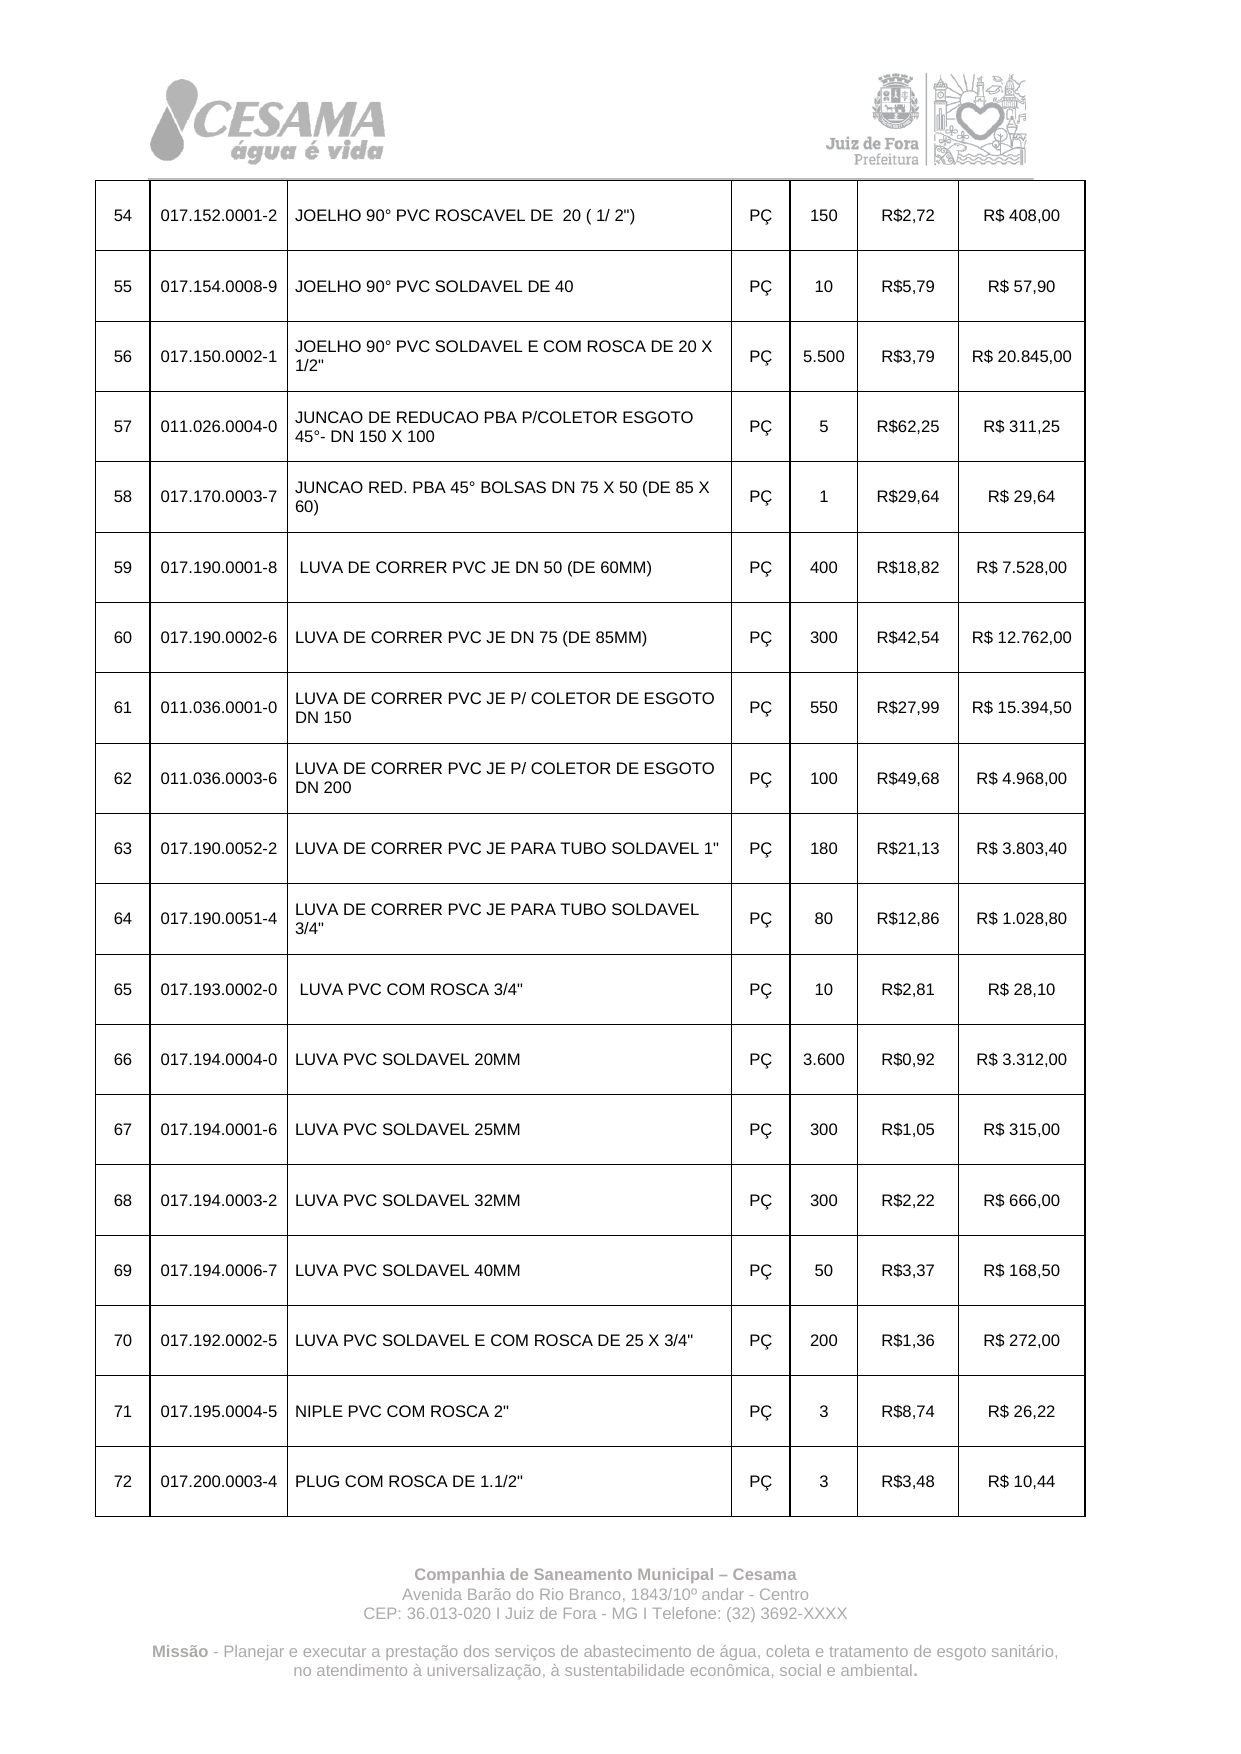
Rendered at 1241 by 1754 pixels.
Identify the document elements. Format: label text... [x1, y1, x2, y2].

table_cell 200 [791, 1306, 857, 1375]
table_cell 017.193.0002-0 [151, 955, 287, 1024]
table_cell 017.190.0051-4 [151, 884, 287, 953]
table_cell PÇ [732, 1025, 789, 1094]
table_cell 55 [96, 251, 149, 321]
table_cell 017.194.0001-6 [151, 1095, 287, 1164]
table_cell R$2,81 [858, 955, 958, 1024]
table_cell NIPLE PVC COM ROSCA 2" [288, 1376, 731, 1446]
table_cell R$ 26,22 [959, 1376, 1084, 1446]
table_cell PÇ [732, 744, 789, 813]
table_cell 80 [791, 884, 857, 953]
table_cell 56 [96, 322, 149, 391]
table_cell 59 [96, 533, 149, 602]
table_cell R$1,05 [858, 1095, 958, 1164]
table_cell R$ 272,00 [959, 1306, 1084, 1375]
table_cell R$ 10,44 [959, 1447, 1084, 1516]
table_cell 71 [96, 1376, 149, 1446]
table_cell R$62,25 [858, 392, 958, 461]
table_cell 69 [96, 1236, 149, 1305]
table_cell R$12,86 [858, 884, 958, 953]
table_cell 017.195.0004-5 [151, 1376, 287, 1446]
table_cell PÇ [732, 462, 789, 532]
table_cell 70 [96, 1306, 149, 1375]
table_cell R$0,92 [858, 1025, 958, 1094]
table_cell R$ 408,00 [959, 181, 1084, 250]
table_cell 72 [96, 1447, 149, 1516]
table_cell LUVA PVC COM ROSCA 3/4" [288, 955, 731, 1024]
table_cell 017.150.0002-1 [151, 322, 287, 391]
table_cell R$ 168,50 [959, 1236, 1084, 1305]
table_cell R$8,74 [858, 1376, 958, 1446]
table_cell 65 [96, 955, 149, 1024]
table_cell R$ 4.968,00 [959, 744, 1084, 813]
table_cell 63 [96, 814, 149, 883]
table_cell 300 [791, 603, 857, 672]
table_cell 3.600 [791, 1025, 857, 1094]
table_cell 017.194.0004-0 [151, 1025, 287, 1094]
table_cell 3 [791, 1376, 857, 1446]
table_cell 011.036.0001-0 [151, 673, 287, 742]
table_cell 54 [96, 181, 149, 250]
table_cell 017.190.0001-8 [151, 533, 287, 602]
table_cell 011.026.0004-0 [151, 392, 287, 461]
table_cell JOELHO 90° PVC ROSCAVEL DE 20 ( 1/ 2") [288, 181, 731, 250]
table_cell R$3,37 [858, 1236, 958, 1305]
table_cell R$ 1.028,80 [959, 884, 1084, 953]
table_cell R$49,68 [858, 744, 958, 813]
table_cell 150 [791, 181, 857, 250]
table_cell LUVA PVC SOLDAVEL 20MM [288, 1025, 731, 1094]
table_cell PÇ [732, 603, 789, 672]
table_cell R$ 29,64 [959, 462, 1084, 532]
table_cell 10 [791, 251, 857, 321]
table_cell R$18,82 [858, 533, 958, 602]
table_cell R$3,79 [858, 322, 958, 391]
table_cell 60 [96, 603, 149, 672]
table_cell R$ 666,00 [959, 1165, 1084, 1235]
table_cell PÇ [732, 181, 789, 250]
table_cell 10 [791, 955, 857, 1024]
table_cell 68 [96, 1165, 149, 1235]
picture [147, 73, 1034, 180]
table_cell 300 [791, 1165, 857, 1235]
table_cell 50 [791, 1236, 857, 1305]
table_cell PÇ [732, 673, 789, 742]
table_cell LUVA DE CORRER PVC JE DN 75 (DE 85MM) [288, 603, 731, 672]
table_cell PÇ [732, 392, 789, 461]
table_cell 017.200.0003-4 [151, 1447, 287, 1516]
table_cell LUVA DE CORRER PVC JE PARA TUBO SOLDAVEL 1" [288, 814, 731, 883]
table_cell R$ 311,25 [959, 392, 1084, 461]
table_cell 61 [96, 673, 149, 742]
table_cell R$ 57,90 [959, 251, 1084, 321]
table_cell 57 [96, 392, 149, 461]
table_cell PÇ [732, 322, 789, 391]
table_cell PÇ [732, 955, 789, 1024]
table_cell R$3,48 [858, 1447, 958, 1516]
table_cell R$42,54 [858, 603, 958, 672]
table_cell R$ 28,10 [959, 955, 1084, 1024]
table_cell PÇ [732, 1236, 789, 1305]
table_cell 100 [791, 744, 857, 813]
table_cell PÇ [732, 1447, 789, 1516]
table_cell JUNCAO DE REDUCAO PBA P/COLETOR ESGOTO 45°- DN 150 X 100 [288, 392, 731, 461]
table_cell 017.152.0001-2 [151, 181, 287, 250]
table_cell 017.192.0002-5 [151, 1306, 287, 1375]
table_cell PÇ [732, 814, 789, 883]
table_cell R$ 20.845,00 [959, 322, 1084, 391]
table_cell 3 [791, 1447, 857, 1516]
table_cell 550 [791, 673, 857, 742]
table_cell 300 [791, 1095, 857, 1164]
table_cell LUVA DE CORRER PVC JE DN 50 (DE 60MM) [288, 533, 731, 602]
table_cell LUVA PVC SOLDAVEL 25MM [288, 1095, 731, 1164]
table_cell 5.500 [791, 322, 857, 391]
table_cell PLUG COM ROSCA DE 1.1/2" [288, 1447, 731, 1516]
table_cell 64 [96, 884, 149, 953]
table_cell 017.194.0003-2 [151, 1165, 287, 1235]
table_cell LUVA DE CORRER PVC JE P/ COLETOR DE ESGOTO DN 150 [288, 673, 731, 742]
table_cell 1 [791, 462, 857, 532]
table_cell R$ 3.312,00 [959, 1025, 1084, 1094]
table_cell 017.190.0052-2 [151, 814, 287, 883]
table_cell 017.154.0008-9 [151, 251, 287, 321]
table_cell PÇ [732, 1165, 789, 1235]
table_cell PÇ [732, 1095, 789, 1164]
table_cell R$ 12.762,00 [959, 603, 1084, 672]
table_cell R$2,72 [858, 181, 958, 250]
table_cell LUVA PVC SOLDAVEL E COM ROSCA DE 25 X 3/4" [288, 1306, 731, 1375]
table_cell 180 [791, 814, 857, 883]
table_cell 58 [96, 462, 149, 532]
table_cell LUVA DE CORRER PVC JE PARA TUBO SOLDAVEL 3/4" [288, 884, 731, 953]
table_cell JUNCAO RED. PBA 45° BOLSAS DN 75 X 50 (DE 85 X 60) [288, 462, 731, 532]
table_cell R$5,79 [858, 251, 958, 321]
table_cell PÇ [732, 533, 789, 602]
table_cell 66 [96, 1025, 149, 1094]
table_cell 67 [96, 1095, 149, 1164]
table_cell PÇ [732, 251, 789, 321]
table_cell R$ 3.803,40 [959, 814, 1084, 883]
table_cell LUVA DE CORRER PVC JE P/ COLETOR DE ESGOTO DN 200 [288, 744, 731, 813]
table_cell 017.190.0002-6 [151, 603, 287, 672]
table_cell PÇ [732, 1306, 789, 1375]
table_cell R$1,36 [858, 1306, 958, 1375]
table_cell R$ 7.528,00 [959, 533, 1084, 602]
table_cell R$ 15.394,50 [959, 673, 1084, 742]
table_cell 011.036.0003-6 [151, 744, 287, 813]
table_cell LUVA PVC SOLDAVEL 32MM [288, 1165, 731, 1235]
table_cell R$27,99 [858, 673, 958, 742]
table_cell PÇ [732, 884, 789, 953]
table_cell 5 [791, 392, 857, 461]
table_cell R$ 315,00 [959, 1095, 1084, 1164]
table_cell 017.170.0003-7 [151, 462, 287, 532]
table_cell R$2,22 [858, 1165, 958, 1235]
table_cell 017.194.0006-7 [151, 1236, 287, 1305]
table_cell R$29,64 [858, 462, 958, 532]
table_cell LUVA PVC SOLDAVEL 40MM [288, 1236, 731, 1305]
table_cell 62 [96, 744, 149, 813]
table_cell PÇ [732, 1376, 789, 1446]
table_cell JOELHO 90° PVC SOLDAVEL E COM ROSCA DE 20 X 1/2" [288, 322, 731, 391]
table_cell R$21,13 [858, 814, 958, 883]
table_cell 400 [791, 533, 857, 602]
table_cell JOELHO 90° PVC SOLDAVEL DE 40 [288, 251, 731, 321]
